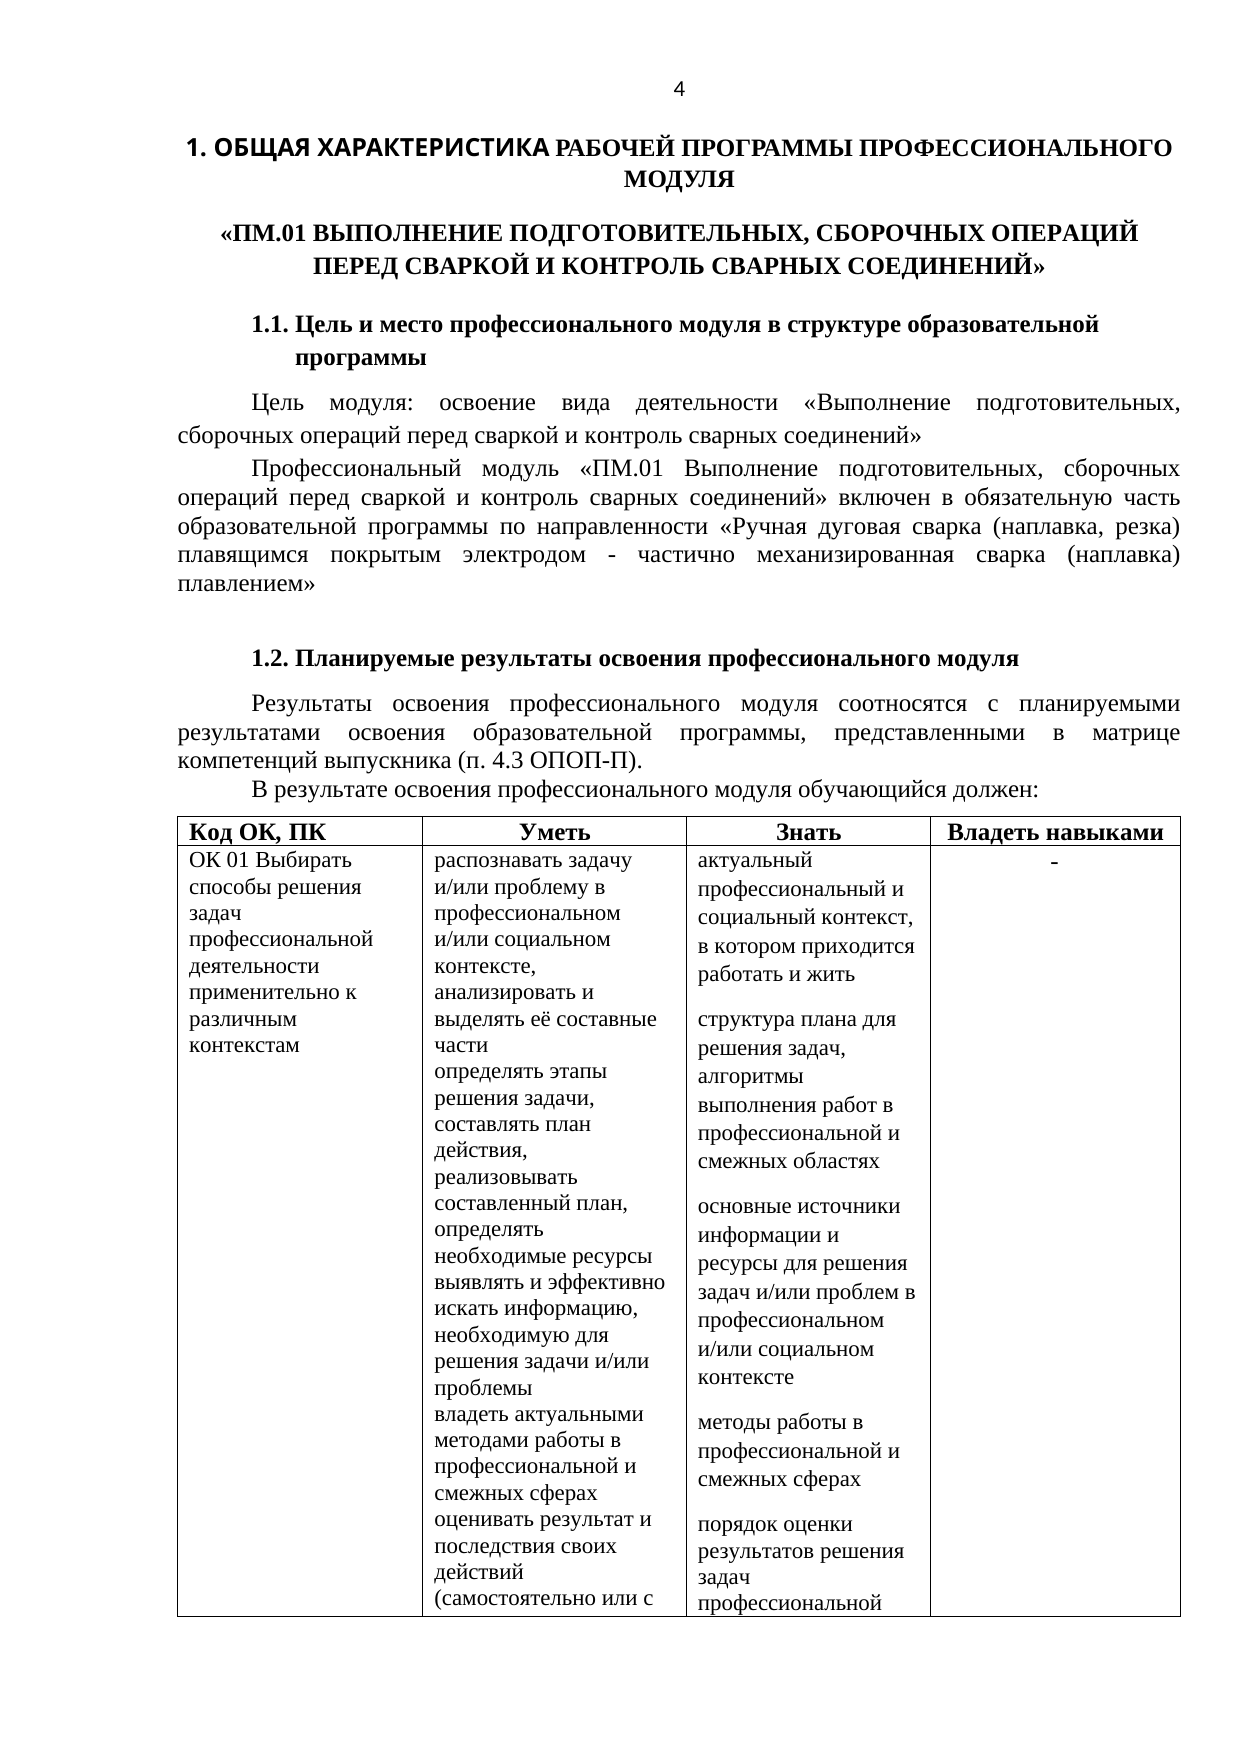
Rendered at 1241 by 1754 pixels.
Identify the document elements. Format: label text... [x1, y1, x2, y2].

table_header Знать [687, 817, 930, 845]
table_cell - [931, 846, 1180, 1616]
table_header Код ОК, ПК [178, 817, 422, 845]
text «ПМ.01 ВЫПОЛНЕНИЕ ПОДГОТОВИТЕЛЬНЫХ, СБОРОЧНЫХ ОПЕРАЦИЙ ПЕРЕД СВАРКОЙ И КОНТРОЛЬ СВАРНЫХ СОЕДИНЕНИЙ» [177, 218, 1181, 279]
table_header Уметь [423, 817, 686, 845]
table_header Владеть навыками [931, 817, 1180, 845]
list Планируемые результаты освоения профессионального модуля [251, 643, 1181, 671]
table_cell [178, 846, 422, 1616]
text 1. Общая характеристика РАБОЧЕЙ ПРОГРАММЫ ПРОФЕССИОНАЛЬНОГО МОДУЛЯ [177, 130, 1181, 193]
text Результаты освоения профессионального модуля соотносятся с планируемыми результатами освоения образовательной программы, представленными в матрице компетенций выпускника (п. 4.3 ОПОП-П). [177, 688, 1181, 774]
text Профессиональный модуль «ПМ.01 Выполнение подготовительных, сборочных операций перед сваркой и контроль сварных соединений» включен в обязательную часть образовательной программы по направленности «Ручная дуговая сварка (наплавка, резка) плавящимся покрытым электродом - частично механизированная сварка (наплавка) плавлением» [177, 453, 1181, 597]
text В результате освоения профессионального модуля обучающийся должен: [177, 774, 1181, 803]
text Цель модуля: освоение вида деятельности «Выполнение подготовительных, сборочных операций перед сваркой и контроль сварных соединений» [177, 387, 1181, 449]
list Цель и место профессионального модуля в структуре образовательной программы [251, 309, 1181, 371]
